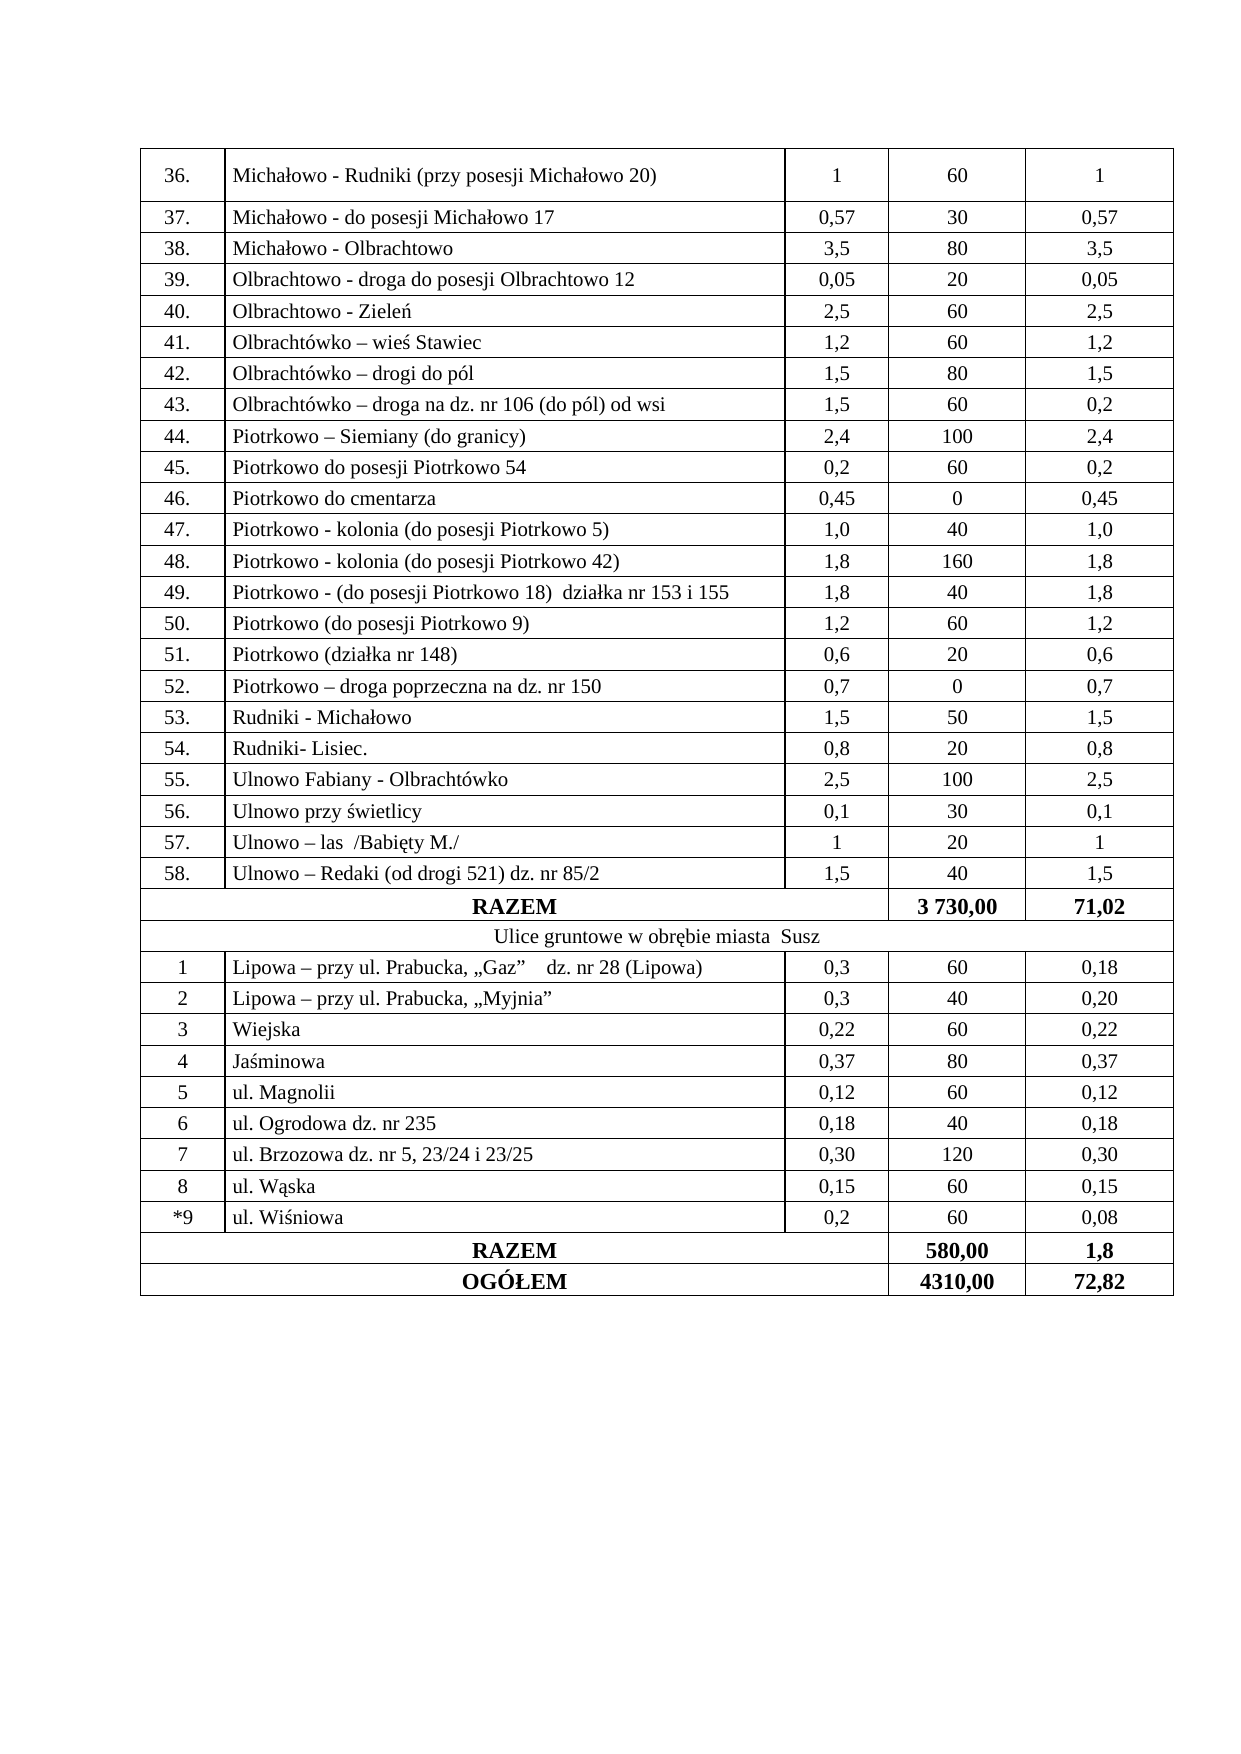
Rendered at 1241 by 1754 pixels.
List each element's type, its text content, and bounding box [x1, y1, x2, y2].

table_cell [141, 264, 224, 294]
table_cell [141, 483, 224, 513]
table_cell Rudniki- Lisiec. [226, 733, 784, 763]
table_cell 1,5 [1026, 702, 1173, 732]
table_cell 0,15 [786, 1171, 888, 1201]
table_cell 0,6 [1026, 639, 1173, 669]
table_cell 100 [889, 764, 1025, 794]
table_cell 160 [889, 546, 1025, 576]
table_cell [141, 202, 224, 232]
table_cell 2,5 [786, 296, 888, 326]
table_cell 60 [889, 389, 1025, 419]
table_cell Wiejska [226, 1014, 784, 1044]
table_cell 0,08 [1026, 1202, 1173, 1232]
table_cell 60 [889, 452, 1025, 482]
table_cell 71,02 [1026, 889, 1173, 919]
table_cell 1 [1026, 149, 1173, 201]
table_cell RAZEM [141, 889, 888, 919]
table_cell 1,8 [786, 577, 888, 607]
table_cell Ulnowo – Redaki (od drogi 521) dz. nr 85/2 [226, 858, 784, 888]
table_cell ul. Brzozowa dz. nr 5, 23/24 i 23/25 [226, 1139, 784, 1169]
table_cell 3 730,00 [889, 889, 1025, 919]
table_cell 1,0 [1026, 514, 1173, 544]
table_cell [141, 764, 224, 794]
table_cell Piotrkowo (do posesji Piotrkowo 9) [226, 608, 784, 638]
table_cell ul. Ogrodowa dz. nr 235 [226, 1108, 784, 1138]
table_cell ul. Magnolii [226, 1077, 784, 1107]
table_cell 1,5 [786, 858, 888, 888]
table_cell 1,2 [1026, 608, 1173, 638]
table_cell 1,2 [786, 608, 888, 638]
table_cell 60 [889, 1014, 1025, 1044]
table_cell 80 [889, 358, 1025, 388]
table_cell Olbrachtowo - droga do posesji Olbrachtowo 12 [226, 264, 784, 294]
table_cell Jaśminowa [226, 1046, 784, 1076]
table_cell Olbrachtówko – drogi do pól [226, 358, 784, 388]
table_cell [141, 296, 224, 326]
table_cell 100 [889, 421, 1025, 451]
table_cell [141, 389, 224, 419]
table_cell 1,2 [786, 327, 888, 357]
table_cell [141, 827, 224, 857]
table_cell 3,5 [786, 233, 888, 263]
table_cell 0,22 [1026, 1014, 1173, 1044]
table_cell 40 [889, 1108, 1025, 1138]
table_cell 0,37 [786, 1046, 888, 1076]
table_cell 2 [141, 983, 224, 1013]
table_cell [141, 149, 224, 201]
table_cell 0,18 [786, 1108, 888, 1138]
table_cell 7 [141, 1139, 224, 1169]
table_cell Piotrkowo – droga poprzeczna na dz. nr 150 [226, 671, 784, 701]
table_cell Piotrkowo do cmentarza [226, 483, 784, 513]
table_cell 0,1 [786, 796, 888, 826]
table_cell 4310,00 [889, 1264, 1025, 1294]
table_cell RAZEM [141, 1233, 888, 1263]
table_cell 0,45 [786, 483, 888, 513]
table_cell ul. Wąska [226, 1171, 784, 1201]
table_cell 30 [889, 796, 1025, 826]
table_cell [141, 733, 224, 763]
table_cell [141, 858, 224, 888]
table_cell 0,57 [1026, 202, 1173, 232]
table_cell 1,8 [1026, 577, 1173, 607]
table_cell 1 [786, 149, 888, 201]
table_cell 0,57 [786, 202, 888, 232]
table_cell 0,2 [1026, 389, 1173, 419]
table_cell [141, 796, 224, 826]
table_cell 1,0 [786, 514, 888, 544]
table_cell [141, 639, 224, 669]
table_cell Piotrkowo – Siemiany (do granicy) [226, 421, 784, 451]
table_cell 1 [786, 827, 888, 857]
table_cell Michałowo - Olbrachtowo [226, 233, 784, 263]
table_cell 60 [889, 1077, 1025, 1107]
table_cell [141, 608, 224, 638]
table_cell 4 [141, 1046, 224, 1076]
table_cell 40 [889, 514, 1025, 544]
table_cell 0,3 [786, 952, 888, 982]
table_cell 0,18 [1026, 952, 1173, 982]
table_cell 2,4 [786, 421, 888, 451]
table_cell 3 [141, 1014, 224, 1044]
table_cell 0,2 [786, 1202, 888, 1232]
table_cell 0 [889, 483, 1025, 513]
table_cell 60 [889, 952, 1025, 982]
table_cell 60 [889, 149, 1025, 201]
table_cell 5 [141, 1077, 224, 1107]
table_cell 0,30 [786, 1139, 888, 1169]
table_cell Ulnowo Fabiany - Olbrachtówko [226, 764, 784, 794]
table_cell 1,8 [786, 546, 888, 576]
table_cell Piotrkowo - (do posesji Piotrkowo 18) działka nr 153 i 155 [226, 577, 784, 607]
table_cell Piotrkowo do posesji Piotrkowo 54 [226, 452, 784, 482]
table_cell 60 [889, 296, 1025, 326]
table_cell 1,5 [786, 702, 888, 732]
table_cell [141, 577, 224, 607]
table_cell 1,5 [786, 358, 888, 388]
table_cell Olbrachtówko – wieś Stawiec [226, 327, 784, 357]
table_cell Michałowo - do posesji Michałowo 17 [226, 202, 784, 232]
table_cell 30 [889, 202, 1025, 232]
table_cell 2,4 [1026, 421, 1173, 451]
table_cell [141, 452, 224, 482]
table_cell Michałowo - Rudniki (przy posesji Michałowo 20) [226, 149, 784, 201]
table_cell 40 [889, 858, 1025, 888]
table_cell 1,5 [786, 389, 888, 419]
table_cell 20 [889, 264, 1025, 294]
table_cell Rudniki - Michałowo [226, 702, 784, 732]
table_cell 50 [889, 702, 1025, 732]
table_cell 0,05 [1026, 264, 1173, 294]
table_cell 0,12 [786, 1077, 888, 1107]
table_cell 0,7 [786, 671, 888, 701]
table_cell 0,1 [1026, 796, 1173, 826]
table_cell 1 [141, 952, 224, 982]
table_cell 60 [889, 1202, 1025, 1232]
table_cell 1,2 [1026, 327, 1173, 357]
table_cell [141, 514, 224, 544]
table_cell 6 [141, 1108, 224, 1138]
table_cell [141, 327, 224, 357]
table_cell 1,8 [1026, 1233, 1173, 1263]
table_cell Piotrkowo (działka nr 148) [226, 639, 784, 669]
table_cell [141, 421, 224, 451]
table_cell [141, 671, 224, 701]
table_cell Lipowa – przy ul. Prabucka, „Myjnia” [226, 983, 784, 1013]
table_cell *9 [141, 1202, 224, 1232]
table_cell 120 [889, 1139, 1025, 1169]
table_cell 0,6 [786, 639, 888, 669]
table_cell 2,5 [1026, 764, 1173, 794]
table_cell 0,7 [1026, 671, 1173, 701]
table_cell 0,18 [1026, 1108, 1173, 1138]
table_cell 0,2 [786, 452, 888, 482]
table_cell 0,8 [1026, 733, 1173, 763]
table_cell 8 [141, 1171, 224, 1201]
table_cell 0,05 [786, 264, 888, 294]
table_cell 80 [889, 1046, 1025, 1076]
table_cell 0 [889, 671, 1025, 701]
table_cell OGÓŁEM [141, 1264, 888, 1294]
table_cell 0,12 [1026, 1077, 1173, 1107]
table_cell [141, 702, 224, 732]
table_cell [141, 546, 224, 576]
table_cell [141, 233, 224, 263]
table_cell 60 [889, 608, 1025, 638]
table_cell Ulnowo – las /Babięty M./ [226, 827, 784, 857]
table_cell 1,8 [1026, 546, 1173, 576]
table_cell Lipowa – przy ul. Prabucka, „Gaz” dz. nr 28 (Lipowa) [226, 952, 784, 982]
table_cell 0,37 [1026, 1046, 1173, 1076]
table_cell 60 [889, 327, 1025, 357]
table_cell 580,00 [889, 1233, 1025, 1263]
table_cell 1 [1026, 827, 1173, 857]
table_cell 1,5 [1026, 858, 1173, 888]
table_cell 0,22 [786, 1014, 888, 1044]
table_cell 1,5 [1026, 358, 1173, 388]
table_cell 20 [889, 639, 1025, 669]
table_cell Olbrachtowo - Zieleń [226, 296, 784, 326]
table_cell 3,5 [1026, 233, 1173, 263]
table_cell [141, 358, 224, 388]
table_cell ul. Wiśniowa [226, 1202, 784, 1232]
table_cell 40 [889, 577, 1025, 607]
table_cell 72,82 [1026, 1264, 1173, 1294]
table_cell Olbrachtówko – droga na dz. nr 106 (do pól) od wsi [226, 389, 784, 419]
table_cell 0,2 [1026, 452, 1173, 482]
table_cell 0,15 [1026, 1171, 1173, 1201]
table_cell 20 [889, 827, 1025, 857]
table_cell 20 [889, 733, 1025, 763]
table_cell Piotrkowo - kolonia (do posesji Piotrkowo 42) [226, 546, 784, 576]
table_cell 40 [889, 983, 1025, 1013]
table_cell 0,8 [786, 733, 888, 763]
table_cell Piotrkowo - kolonia (do posesji Piotrkowo 5) [226, 514, 784, 544]
table_cell 0,20 [1026, 983, 1173, 1013]
table_cell Ulnowo przy świetlicy [226, 796, 784, 826]
table_cell 80 [889, 233, 1025, 263]
table_cell 2,5 [1026, 296, 1173, 326]
table_cell Ulice gruntowe w obrębie miasta Susz [141, 921, 1173, 951]
table_cell 0,45 [1026, 483, 1173, 513]
table_cell 0,30 [1026, 1139, 1173, 1169]
table_cell 60 [889, 1171, 1025, 1201]
table_cell 0,3 [786, 983, 888, 1013]
table_cell 2,5 [786, 764, 888, 794]
